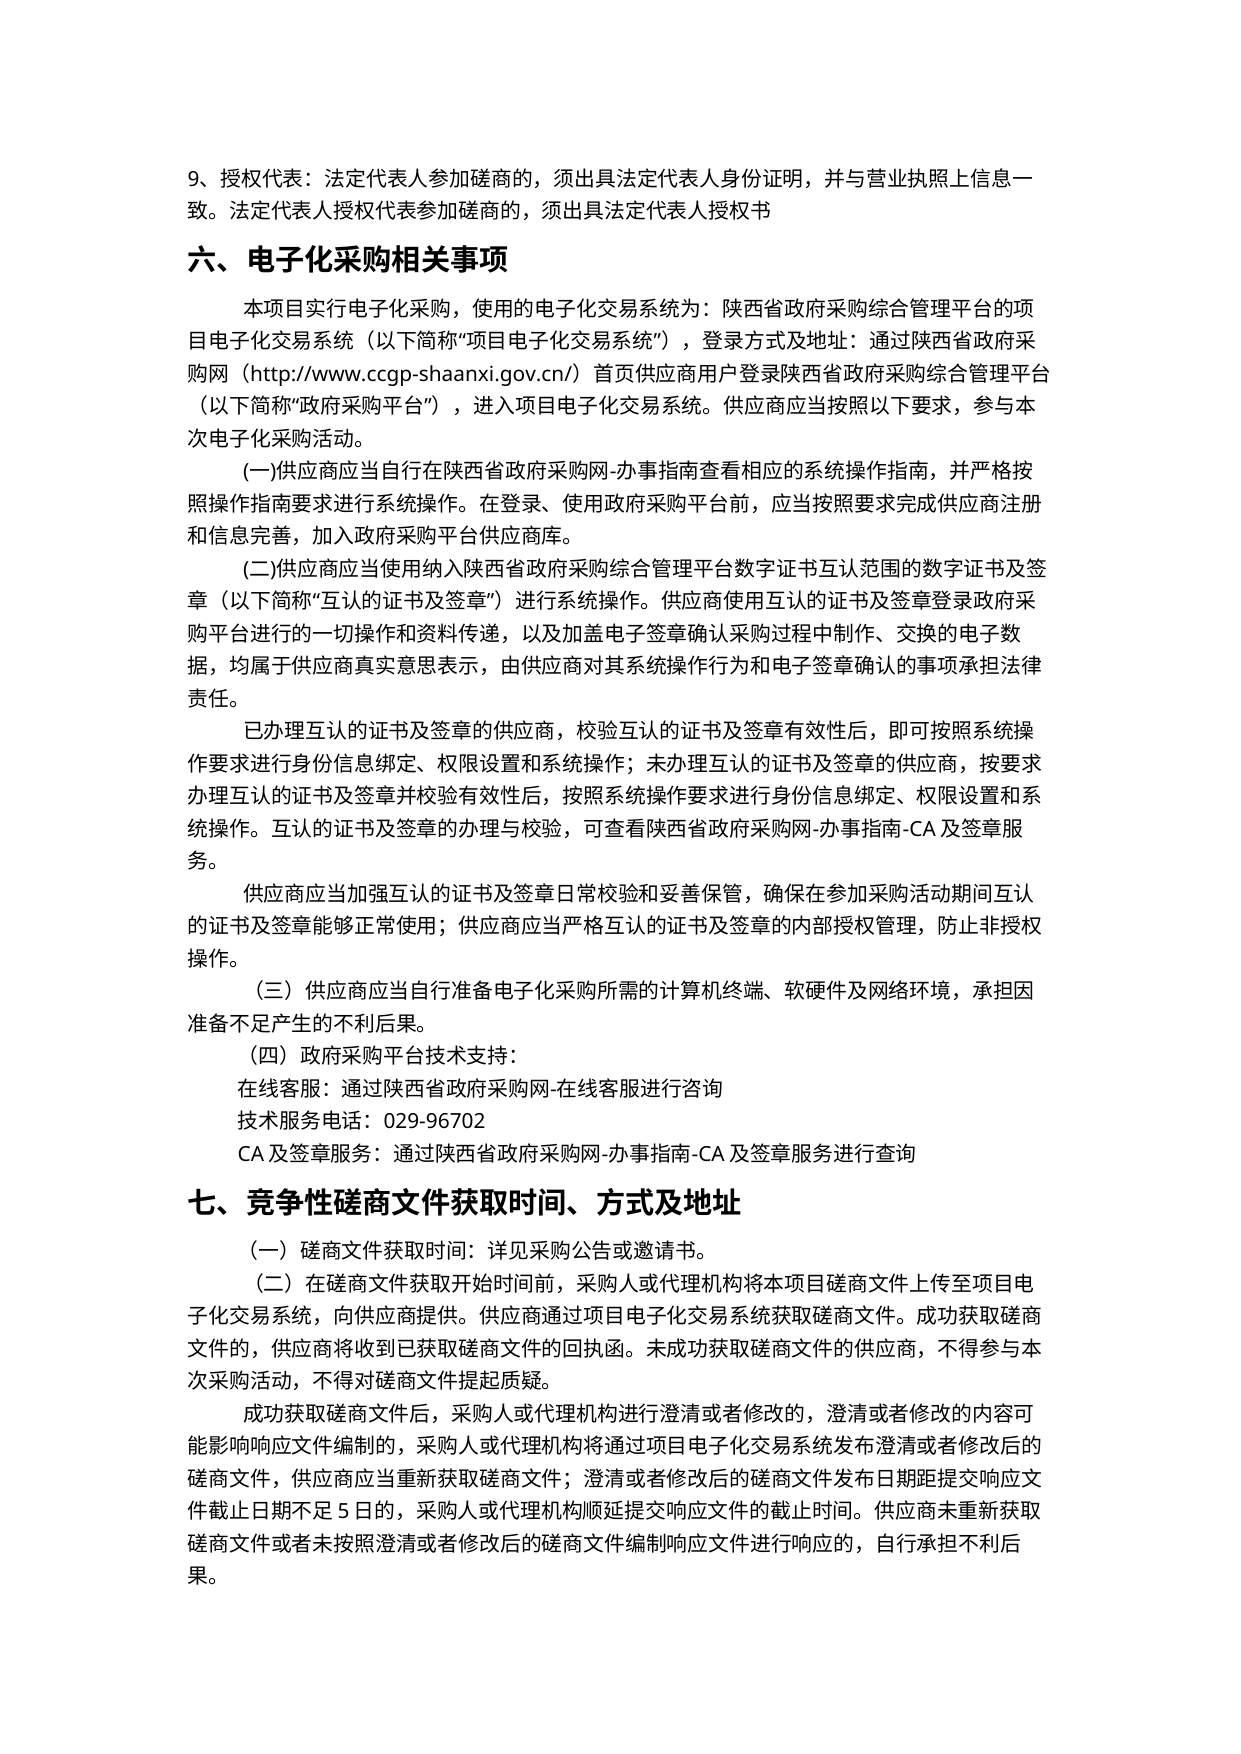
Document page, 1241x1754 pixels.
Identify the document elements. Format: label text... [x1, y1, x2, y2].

text 本项目实行电子化采购，使用的电子化交易系统为：陕西省政府采购综合管理平台的项目电子化交易系统（以下简称“项目电子化交易系统”），登录方式及地址：通过陕西省政府采购网（http://www.ccgp-shaanxi.gov.cn/）首页供应商用户登录陕西省政府采购综合管理平台（以下简称“政府采购平台”），进入项目电子化交易系统。供应商应当按照以下要求，参与本次电子化采购活动。 [187, 292, 1053, 454]
text 技术服务电话：029-96702 [187, 1104, 1053, 1137]
text 供应商应当加强互认的证书及签章日常校验和妥善保管，确保在参加采购活动期间互认的证书及签章能够正常使用；供应商应当严格互认的证书及签章的内部授权管理，防止非授权操作。 [187, 877, 1053, 974]
text (二)供应商应当使用纳入陕西省政府采购综合管理平台数字证书互认范围的数字证书及签章（以下简称“互认的证书及签章”）进行系统操作。供应商使用互认的证书及签章登录政府采购平台进行的一切操作和资料传递，以及加盖电子签章确认采购过程中制作、交换的电子数据，均属于供应商真实意思表示，由供应商对其系统操作行为和电子签章确认的事项承担法律责任。 [187, 552, 1053, 714]
text 在线客服：通过陕西省政府采购网-在线客服进行咨询 [187, 1072, 1053, 1104]
text 六、电子化采购相关事项 [187, 227, 1053, 292]
text （四）政府采购平台技术支持： [187, 1039, 1053, 1072]
text 已办理互认的证书及签章的供应商，校验互认的证书及签章有效性后，即可按照系统操作要求进行身份信息绑定、权限设置和系统操作；未办理互认的证书及签章的供应商，按要求办理互认的证书及签章并校验有效性后，按照系统操作要求进行身份信息绑定、权限设置和系统操作。互认的证书及签章的办理与校验，可查看陕西省政府采购网-办事指南-CA及签章服务。 [187, 714, 1053, 877]
text 七、竞争性磋商文件获取时间、方式及地址 [187, 1169, 1053, 1234]
text （一）磋商文件获取时间：详见采购公告或邀请书。 [187, 1234, 1053, 1267]
text （三）供应商应当自行准备电子化采购所需的计算机终端、软硬件及网络环境，承担因准备不足产生的不利后果。 [187, 974, 1053, 1039]
text （二）在磋商文件获取开始时间前，采购人或代理机构将本项目磋商文件上传至项目电子化交易系统，向供应商提供。供应商通过项目电子化交易系统获取磋商文件。成功获取磋商文件的，供应商将收到已获取磋商文件的回执函。未成功获取磋商文件的供应商，不得参与本次采购活动，不得对磋商文件提起质疑。 [187, 1267, 1053, 1397]
text (一)供应商应当自行在陕西省政府采购网-办事指南查看相应的系统操作指南，并严格按照操作指南要求进行系统操作。在登录、使用政府采购平台前，应当按照要求完成供应商注册和信息完善，加入政府采购平台供应商库。 [187, 454, 1053, 552]
text 成功获取磋商文件后，采购人或代理机构进行澄清或者修改的，澄清或者修改的内容可能影响响应文件编制的，采购人或代理机构将通过项目电子化交易系统发布澄清或者修改后的磋商文件，供应商应当重新获取磋商文件；澄清或者修改后的磋商文件发布日期距提交响应文件截止日期不足5日的，采购人或代理机构顺延提交响应文件的截止时间。供应商未重新获取磋商文件或者未按照澄清或者修改后的磋商文件编制响应文件进行响应的，自行承担不利后果。 [187, 1397, 1053, 1592]
text CA及签章服务：通过陕西省政府采购网-办事指南-CA及签章服务进行查询 [187, 1137, 1053, 1169]
text 9、授权代表：法定代表人参加磋商的，须出具法定代表人身份证明，并与营业执照上信息一致。法定代表人授权代表参加磋商的，须出具法定代表人授权书 [187, 162, 1053, 227]
